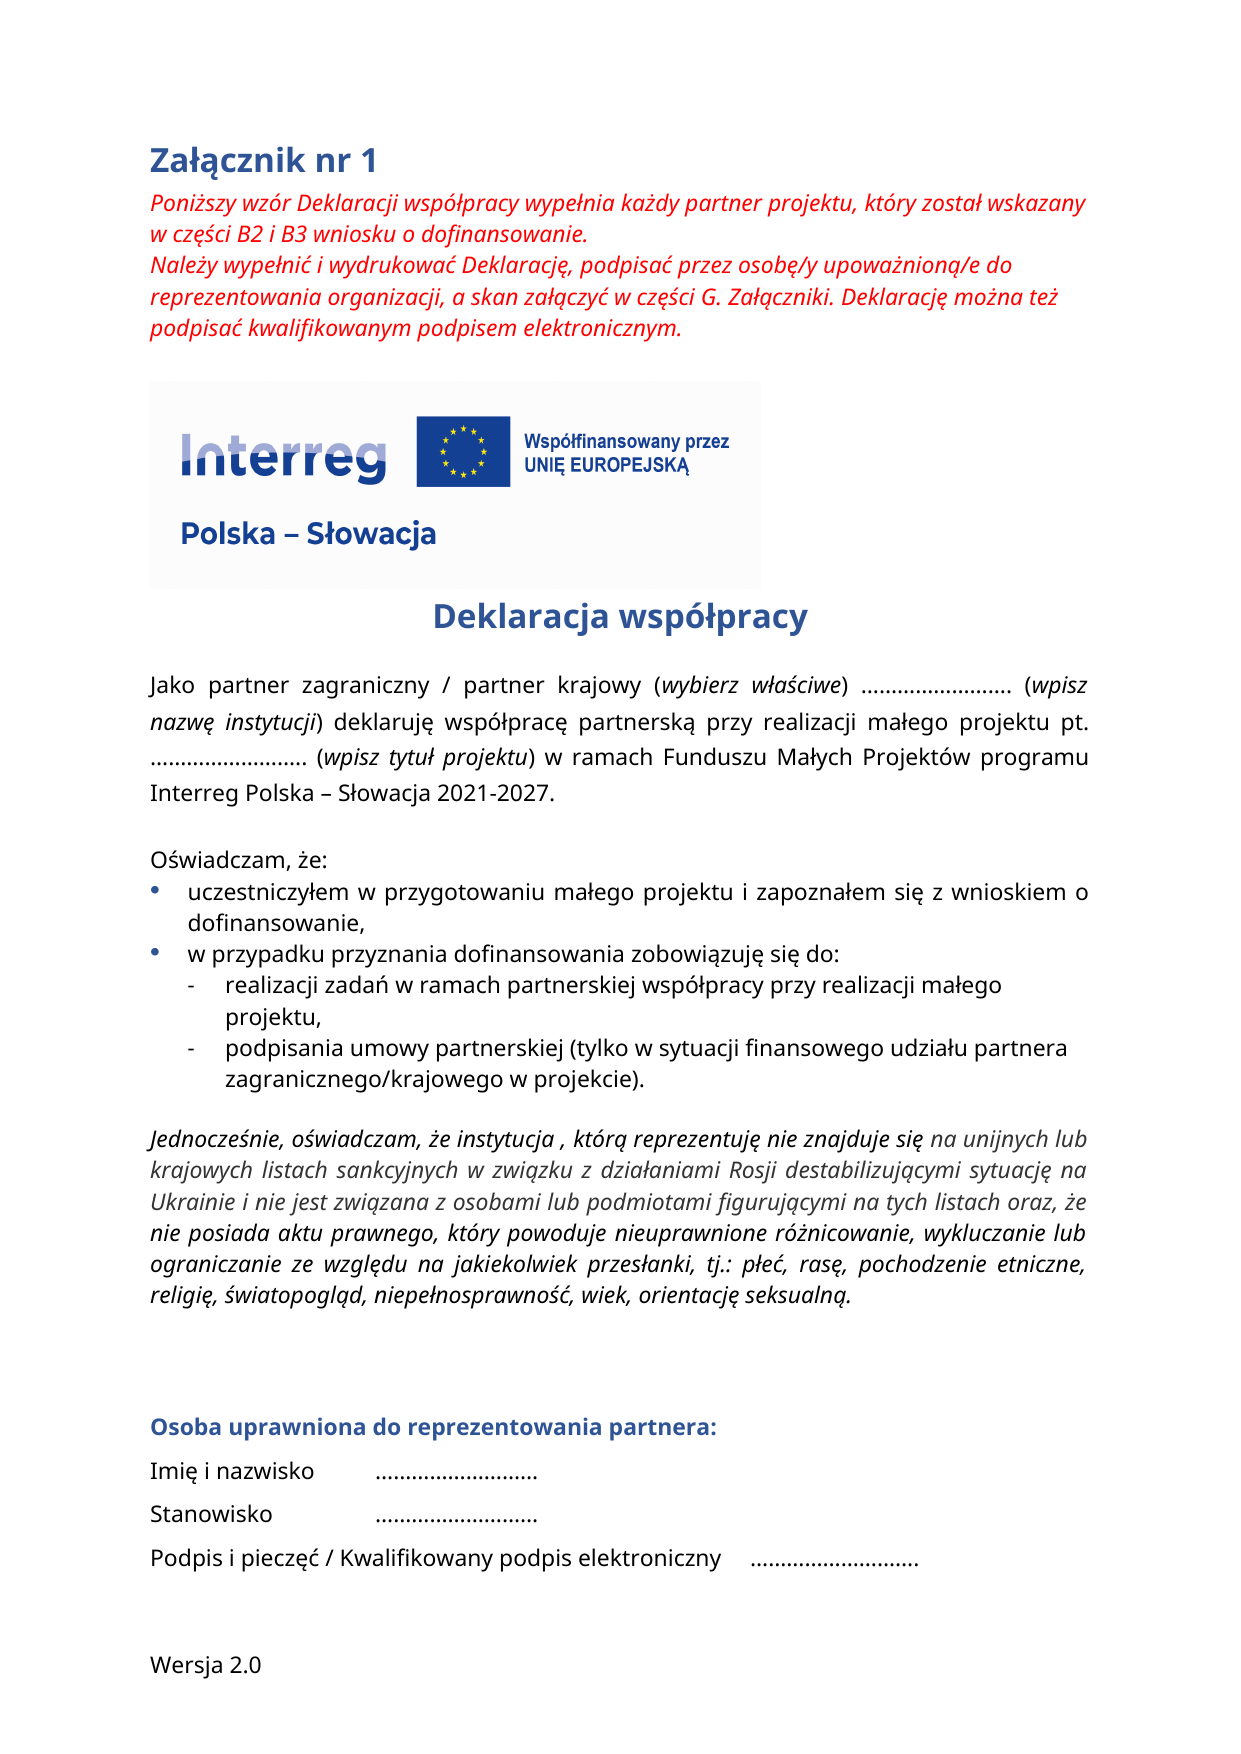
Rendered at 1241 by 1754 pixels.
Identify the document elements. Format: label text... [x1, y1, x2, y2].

picture [150, 381, 761, 589]
text Imię i nazwisko ……………………… [150, 1454, 1090, 1485]
list podpisania umowy partnerskiej (tylko w sytuacji finansowego udziału partnera zagranicznego/krajowego w projekcie). [187, 1032, 1090, 1094]
text Należy wypełnić i wydrukować Deklarację, podpisać przez osobę/y upoważnioną/e do reprezentowania organizacji, a skan załączyć w części G. Załączniki. Deklarację można też podpisać kwalifikowanym podpisem elektronicznym. [150, 249, 1090, 343]
list w przypadku przyznania dofinansowania zobowiązuję się do: [150, 938, 1090, 969]
list uczestniczyłem w przygotowaniu małego projektu i zapoznałem się z wnioskiem o dofinansowanie, [150, 876, 1090, 938]
subtitle Poniższy wzór Deklaracji współpracy wypełnia każdy partner projektu, który został wskazany w części B2 i B3 wniosku o dofinansowanie. [150, 187, 1090, 249]
text Stanowisko ……………………… [150, 1498, 1090, 1529]
text Jednocześnie, oświadczam, że instytucja , którą reprezentuję nie znajduje się na unijnych lub krajowych listach sankcyjnych w związku z działaniami Rosji destabilizującymi sytuację na Ukrainie i nie jest związana z osobami lub podmiotami figurującymi na tych listach oraz, że nie posiada aktu prawnego, który powoduje nieuprawnione różnicowanie, wykluczanie lub ograniczanie ze względu na jakiekolwiek przesłanki, tj.: płeć, rasę, pochodzenie etniczne, religię, światopogląd, niepełnosprawność, wiek, orientację seksualną. [150, 1123, 1090, 1310]
subtitle Deklaracja współpracy [150, 593, 1090, 638]
text Osoba uprawniona do reprezentowania partnera: [150, 1410, 1090, 1442]
subtitle Załącznik nr 1 [150, 137, 1090, 182]
text Jako partner zagraniczny / partner krajowy (wybierz właściwe) ……………………. (wpisz nazwę instytucji) deklaruję współpracę partnerską przy realizacji małego projektu pt. …………………….. (wpisz tytuł projektu) w ramach Funduszu Małych Projektów programu Interreg Polska – Słowacja 2021-2027. [150, 669, 1090, 808]
list realizacji zadań w ramach partnerskiej współpracy przy realizacji małego projektu, [187, 969, 1090, 1032]
text Oświadczam, że: [150, 844, 1090, 876]
text Podpis i pieczęć / Kwalifikowany podpis elektroniczny ………………………. [150, 1542, 1090, 1573]
